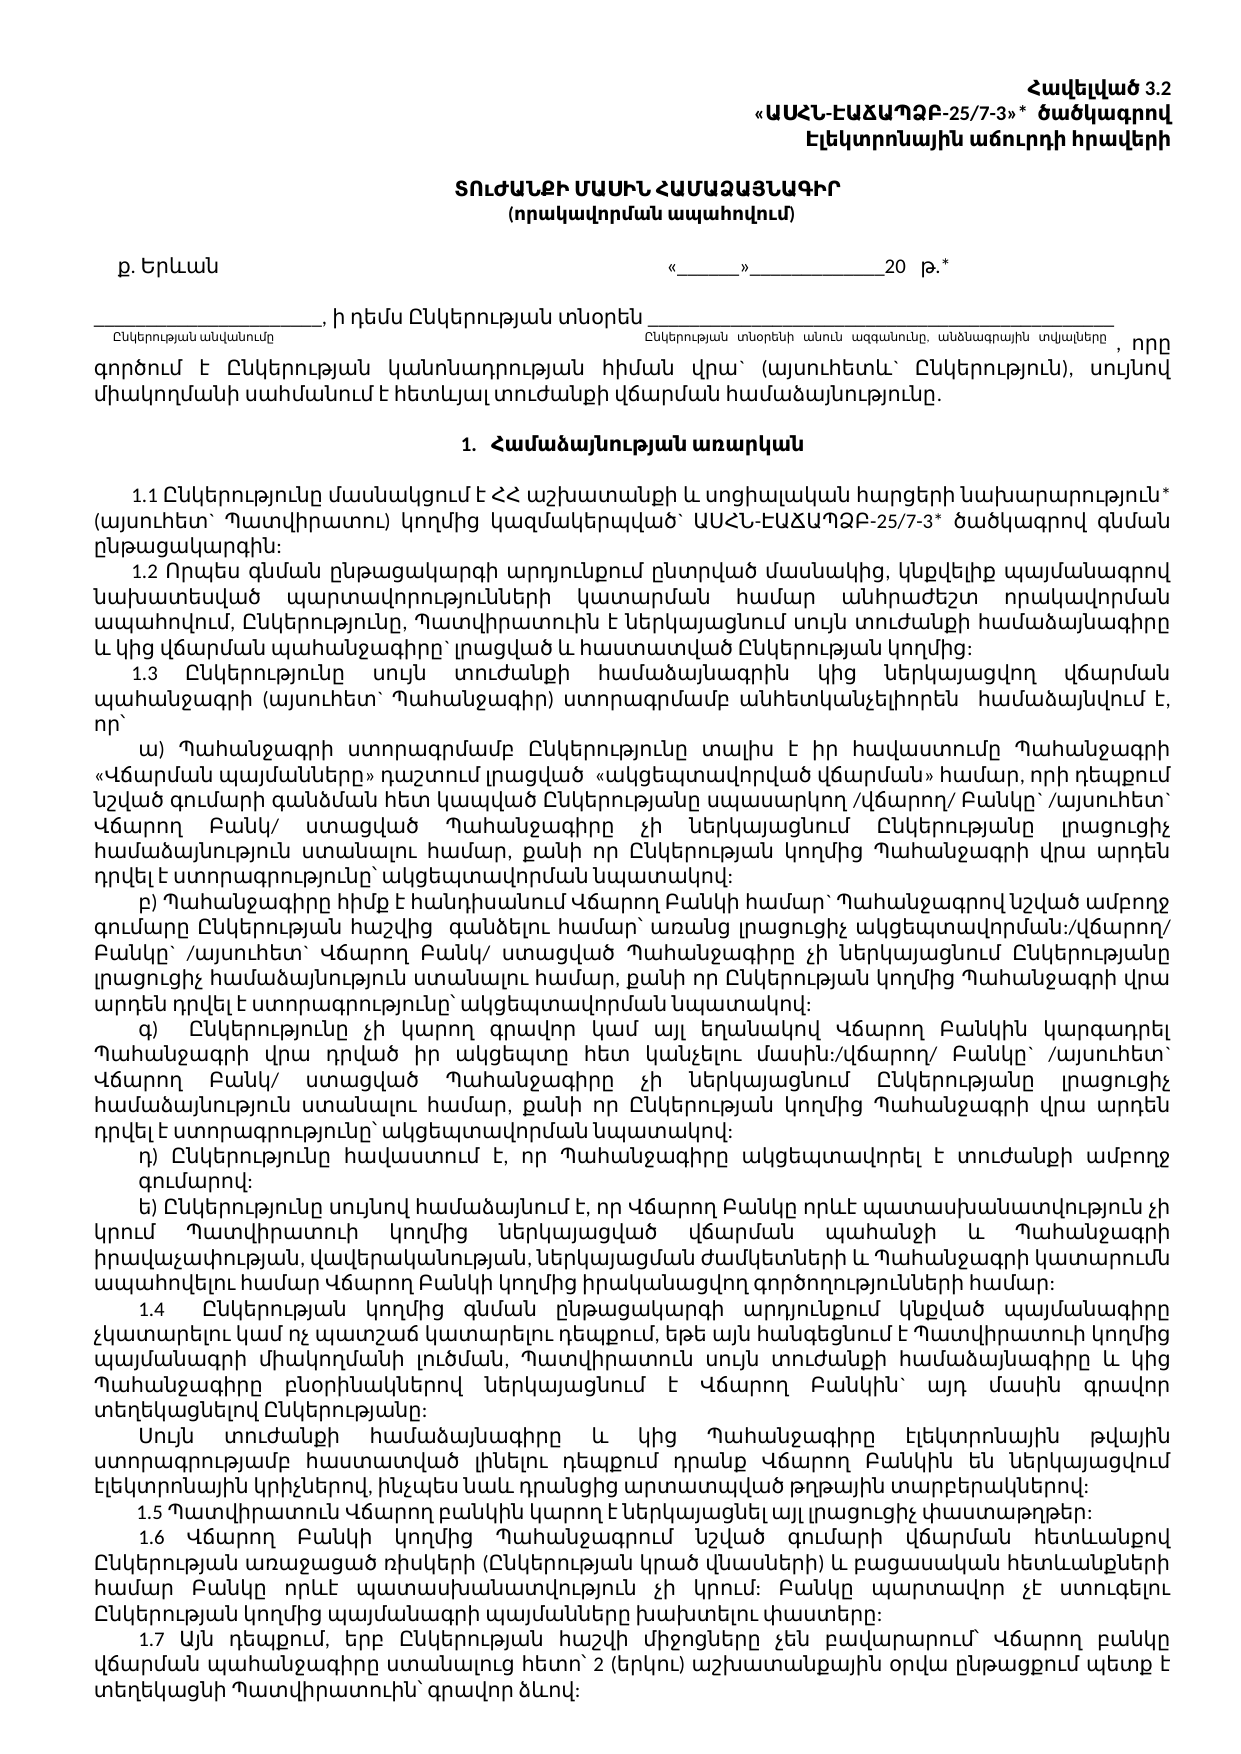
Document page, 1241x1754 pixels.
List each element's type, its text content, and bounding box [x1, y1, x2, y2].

text 1.3 Ընկերությունը սույն տուժանքի համաձայնագրին կից ներկայացվող վճարման պահանջագրի (այսուհետ` Պահանջագիր) ստորագրմամբ անհետկանչելիորեն համաձայնվում է, որ՝ [94, 660, 1171, 737]
text Էլեկտրոնային աճուրդի հրավերի [94, 126, 1171, 151]
text ք. Երևան «______»_____________20 թ.* [94, 254, 1171, 279]
text դ) Ընկերությունը հավաստում է, որ Պահանջագիրը ակցեպտավորել է տուժանքի ամբողջ գումարով: [138, 1143, 1171, 1194]
text 1.2 Որպես գնման ընթացակարգի արդյունքում ընտրված մասնակից, կնքվելիք պայմանագրով նախատեսված պարտավորությունների կատարման համար անհրաժեշտ որակավորման ապահովում, Ընկերությունը, Պատվիրատուին է ներկայացնում սույն տուժանքի համաձայնագիրը և կից վճարման պահանջագիրը` լրացված և հաստատված Ընկերության կողմից: [94, 559, 1171, 660]
text 1.1 Ընկերությունը մասնակցում է ՀՀ աշխատանքի և սոցիալական հարցերի նախարարություն* (այսուհետ` Պատվիրատու) կողմից կազմակերպված` ԱՍՀՆ-ԷԱՃԱՊՁԲ-25/7-3* ծածկագրով գնման ընթացակարգին: [94, 482, 1171, 559]
text գ) Ընկերությունը չի կարող գրավոր կամ այլ եղանակով Վճարող Բանկին կարգադրել Պահանջագրի վրա դրված իր ակցեպտը հետ կանչելու մասին:/վճարող/ Բանկը` /այսուհետ` Վճարող Բանկ/ ստացված Պահանջագիրը չի ներկայացնում Ընկերությանը լրացուցիչ համաձայնություն ստանալու համար, քանի որ Ընկերության կողմից Պահանջագրի վրա արդեն դրվել է ստորագրությունը՝ ակցեպտավորման նպատակով: [94, 1016, 1171, 1143]
text բ) Պահանջագիրը հիմք է հանդիսանում Վճարող Բանկի համար` Պահանջագրով նշված ամբողջ գումարը Ընկերության հաշվից գանձելու համար՝ առանց լրացուցիչ ակցեպտավորման:/վճարող/ Բանկը` /այսուհետ` Վճարող Բանկ/ ստացված Պահանջագիրը չի ներկայացնում Ընկերությանը լրացուցիչ համաձայնություն ստանալու համար, քանի որ Ընկերության կողմից Պահանջագրի վրա արդեն դրվել է ստորագրությունը՝ ակցեպտավորման նպատակով: [94, 889, 1171, 1016]
text Ընկերության անվանումը Ընկերության տնօրենի անուն ազգանունը, անձնագրային տվյալները , որը գործում է Ընկերության կանոնադրության հիման վրա` (այսուհետև` Ընկերություն), սույնով միակողմանի սահմանում է հետևյալ տուժանքի վճարման համաձայնությունը. [94, 330, 1171, 406]
text (որակավորման ապահովում) [94, 202, 1171, 225]
text 1.4 Ընկերության կողմից գնման ընթացակարգի արդյունքում կնքված պայմանագիրը չկատարելու կամ ոչ պատշաճ կատարելու դեպքում, եթե այն հանգեցնում է Պատվիրատուի կողմից պայմանագրի միակողմանի լուծման, Պատվիրատուն սույն տուժանքի համաձայնագիրը և կից Պահանջագիրը բնօրինակներով ներկայացնում է Վճարող Բանկին` այդ մասին գրավոր տեղեկացնելով Ընկերությանը: [94, 1296, 1171, 1423]
text 1. Համաձայնության առարկան [94, 432, 1171, 457]
text 1.7 Այն դեպքում, երբ Ընկերության հաշվի միջոցները չեն բավարարում՝ Վճարող բանկը վճարման պահանջագիրը ստանալուց հետո՝ 2 (երկու) աշխատանքային օրվա ընթացքում պետք է տեղեկացնի Պատվիրատուին՝ գրավոր ձևով: [94, 1626, 1171, 1702]
text 1.6 Վճարող Բանկի կողմից Պահանջագրում նշված գումարի վճարման հետևանքով Ընկերության առաջացած ռիսկերի (Ընկերության կրած վնասների) և բացասական հետևանքների համար Բանկը որևէ պատասխանատվություն չի կրում: Բանկը պարտավոր չէ ստուգելու Ընկերության կողմից պայմանագրի պայմանները խախտելու փաստերը: [94, 1524, 1171, 1626]
text Սույն տուժանքի համաձայնագիրը և կից Պահանջագիրը էլեկտրոնային թվային ստորագրությամբ հաստատված լինելու դեպքում դրանք Վճարող Բանկին են ներկայացվում էլեկտրոնային կրիչներով, ինչպես նաև դրանցից արտատպված թղթային տարբերակներով: [94, 1423, 1171, 1499]
text ա) Պահանջագրի ստորագրմամբ Ընկերությունը տալիս է իր հավաստումը Պահանջագրի «Վճարման պայմանները» դաշտում լրացված «ակցեպտավորված վճարման» համար, որի դեպքում նշված գումարի գանձման հետ կապված Ընկերությանը սպասարկող /վճարող/ Բանկը` /այսուհետ` Վճարող Բանկ/ ստացված Պահանջագիրը չի ներկայացնում Ընկերությանը լրացուցիչ համաձայնություն ստանալու համար, քանի որ Ընկերության կողմից Պահանջագրի վրա արդեն դրվել է ստորագրությունը՝ ակցեպտավորման նպատակով: [94, 737, 1171, 889]
text ՏՈւԺԱՆՔԻ ՄԱՍԻՆ ՀԱՄԱՁԱՅՆԱԳԻՐ [94, 177, 1171, 202]
text ե) Ընկերությունը սույնով համաձայնում է, որ Վճարող Բանկը որևէ պատասխանատվություն չի կրում Պատվիրատուի կողմից ներկայացված վճարման պահանջի և Պահանջագրի իրավաչափության, վավերականության, ներկայացման ժամկետների և Պահանջագրի կատարումն ապահովելու համար Վճարող Բանկի կողմից իրականացվող գործողությունների համար: [94, 1194, 1171, 1296]
text «ԱՍՀՆ-ԷԱՃԱՊՁԲ-25/7-3»* ծածկագրով [94, 100, 1171, 126]
text ______________________, ի դեմս Ընկերության տնօրեն _____________________________________________ [94, 304, 1171, 330]
text 1.5 Պատվիրատուն Վճարող բանկին կարող է ներկայացնել այլ լրացուցիչ փաստաթղթեր: [94, 1499, 1171, 1524]
text Հավելված 3.2 [94, 75, 1171, 100]
